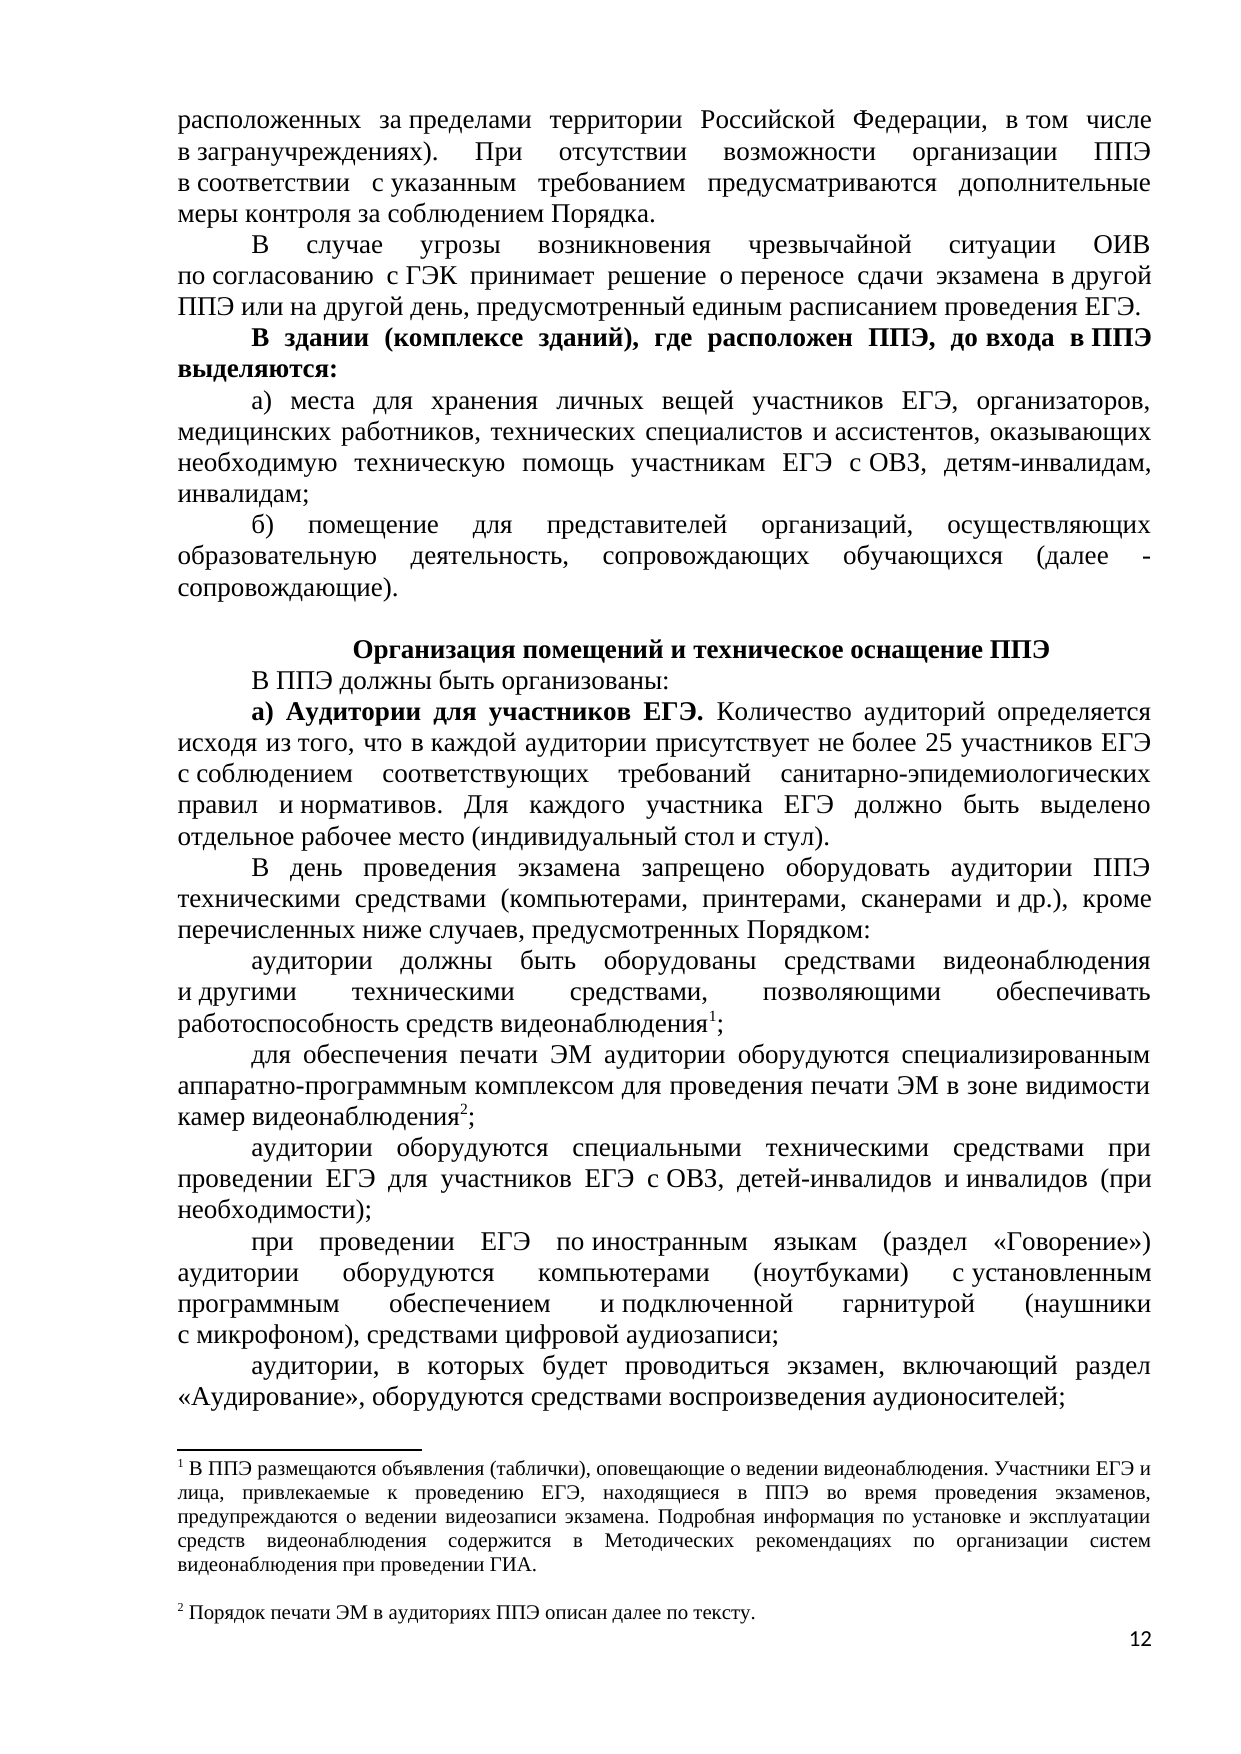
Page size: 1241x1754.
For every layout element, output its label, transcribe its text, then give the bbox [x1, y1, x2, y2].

text В день проведения экзамена запрещено оборудовать аудитории ППЭ техническими средствами (компьютерами, принтерами, сканерами и др.), кроме перечисленных ниже случаев, предусмотренных Порядком: [177, 851, 1152, 944]
text В случае угрозы возникновения чрезвычайной ситуации ОИВ по согласованию с ГЭК принимает решение о переносе сдачи экзамена в другой ППЭ или на другой день, предусмотренный единым расписанием проведения ЕГЭ. [177, 228, 1152, 321]
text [177, 103, 1152, 228]
text а) Аудитории для участников ЕГЭ. Количество аудиторий определяется исходя из того, что в каждой аудитории присутствует не более 25 участников ЕГЭ с соблюдением соответствующих требований санитарно-эпидемиологических правил и нормативов. Для каждого участника ЕГЭ должно быть выделено отдельное рабочее место (индивидуальный стол и стул). [177, 695, 1152, 851]
text а) места для хранения личных вещей участников ЕГЭ, организаторов, медицинских работников, технических специалистов и ассистентов, оказывающих необходимую техническую помощь участникам ЕГЭ с ОВЗ, детям-инвалидам, инвалидам; [177, 384, 1152, 508]
text аудитории, в которых будет проводиться экзамен, включающий раздел «Аудирование», оборудуются средствами воспроизведения аудионосителей; [177, 1349, 1152, 1412]
text б) помещение для представителей организаций, осуществляющих образовательную деятельность, сопровождающих обучающихся (далее - сопровождающие). [177, 508, 1152, 602]
text аудитории оборудуются специальными техническими средствами при проведении ЕГЭ для участников ЕГЭ с ОВЗ, детей-инвалидов и инвалидов (при необходимости); [177, 1131, 1152, 1225]
text для обеспечения печати ЭМ аудитории оборудуются специализированным аппаратно-программным комплексом для проведения печати ЭМ в зоне видимости камер видеонаблюдения; [177, 1038, 1152, 1131]
text В здании (комплексе зданий), где расположен ППЭ, до входа в ППЭ выделяются: [177, 321, 1152, 384]
text при проведении ЕГЭ по иностранным языкам (раздел «Говорение») аудитории оборудуются компьютерами (ноутбуками) с установленным программным обеспечением и подключенной гарнитурой (наушники с микрофоном), средствами цифровой аудиозаписи; [177, 1225, 1152, 1349]
text аудитории должны быть оборудованы средствами видеонаблюдения и другими техническими средствами, позволяющими обеспечивать работоспособность средств видеонаблюдения; [177, 944, 1152, 1038]
text Организация помещений и техническое оснащение ППЭ [177, 633, 1152, 664]
text В ППЭ должны быть организованы: [177, 664, 1152, 695]
